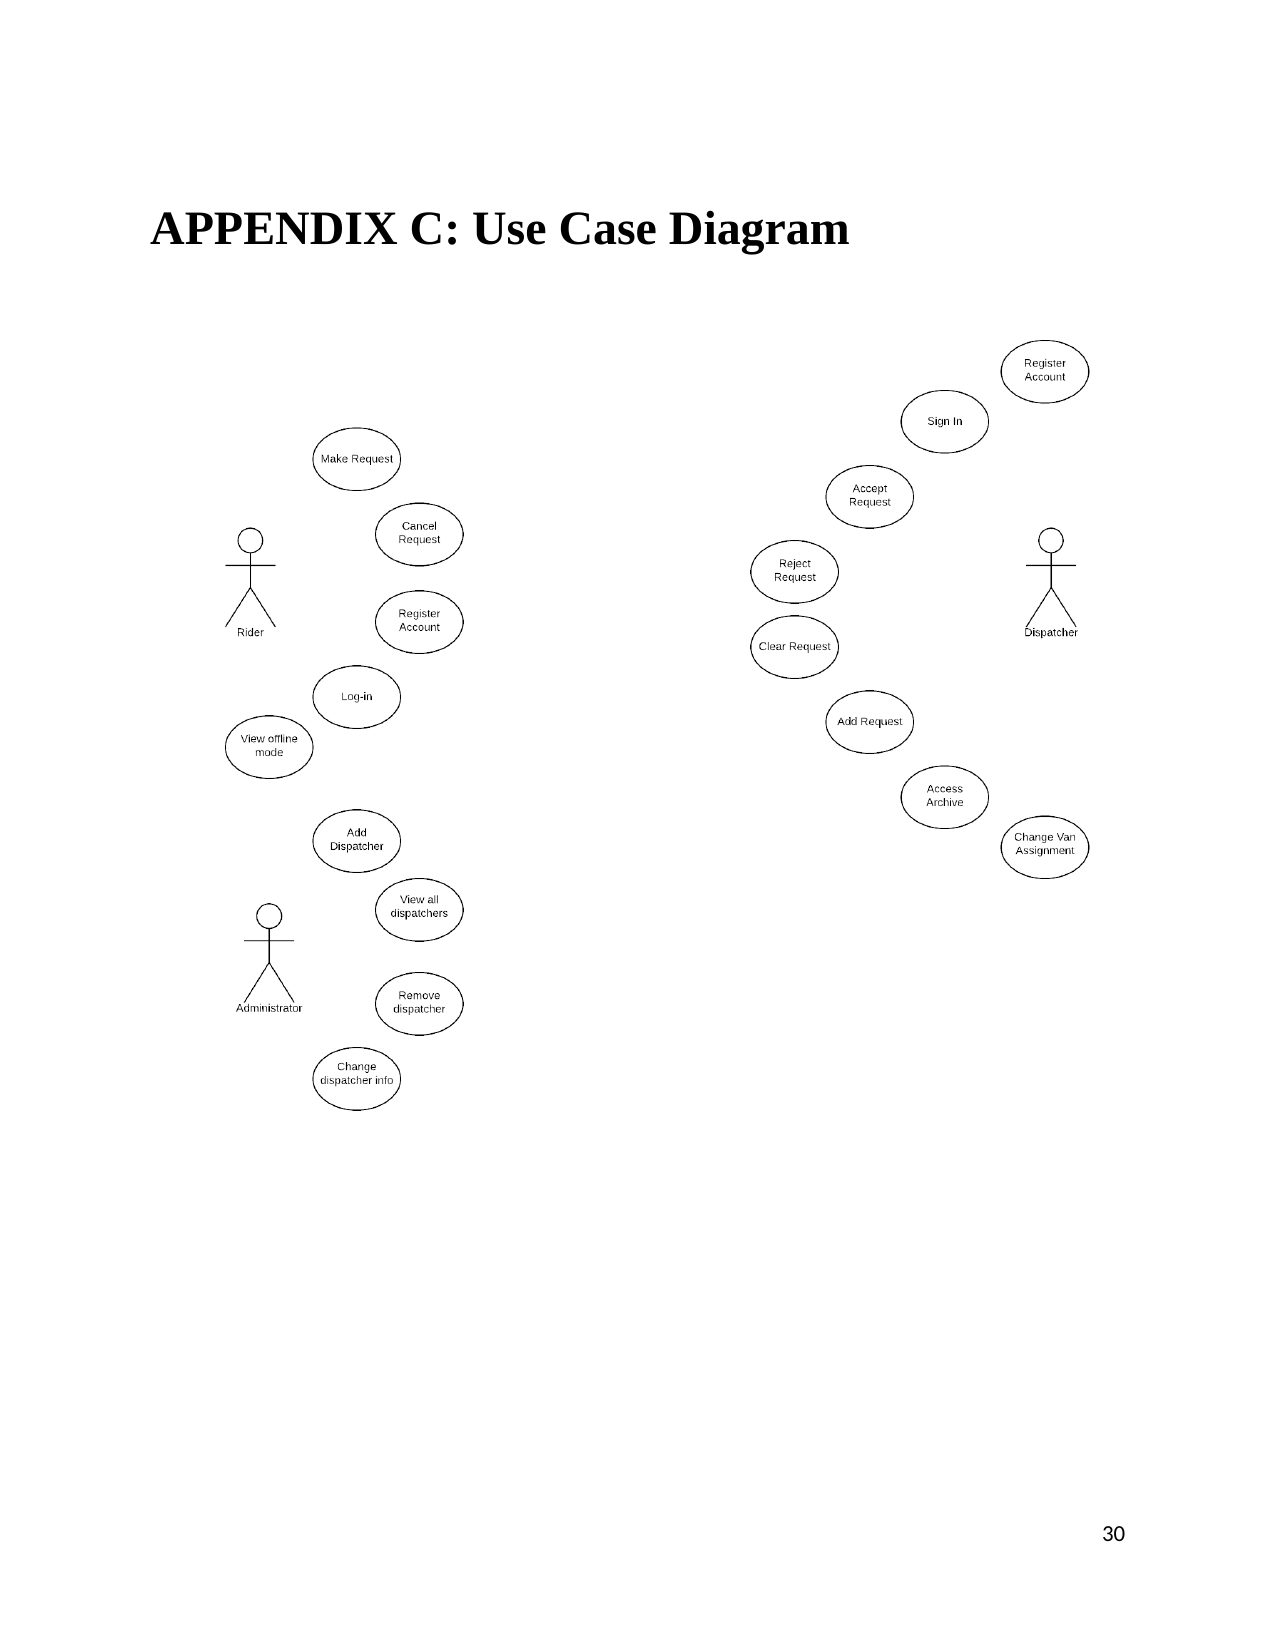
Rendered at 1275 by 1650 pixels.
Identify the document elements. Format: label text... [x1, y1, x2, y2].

picture [150, 315, 1125, 1135]
subtitle APPENDIX C: Use Case Diagram [150, 200, 1125, 255]
